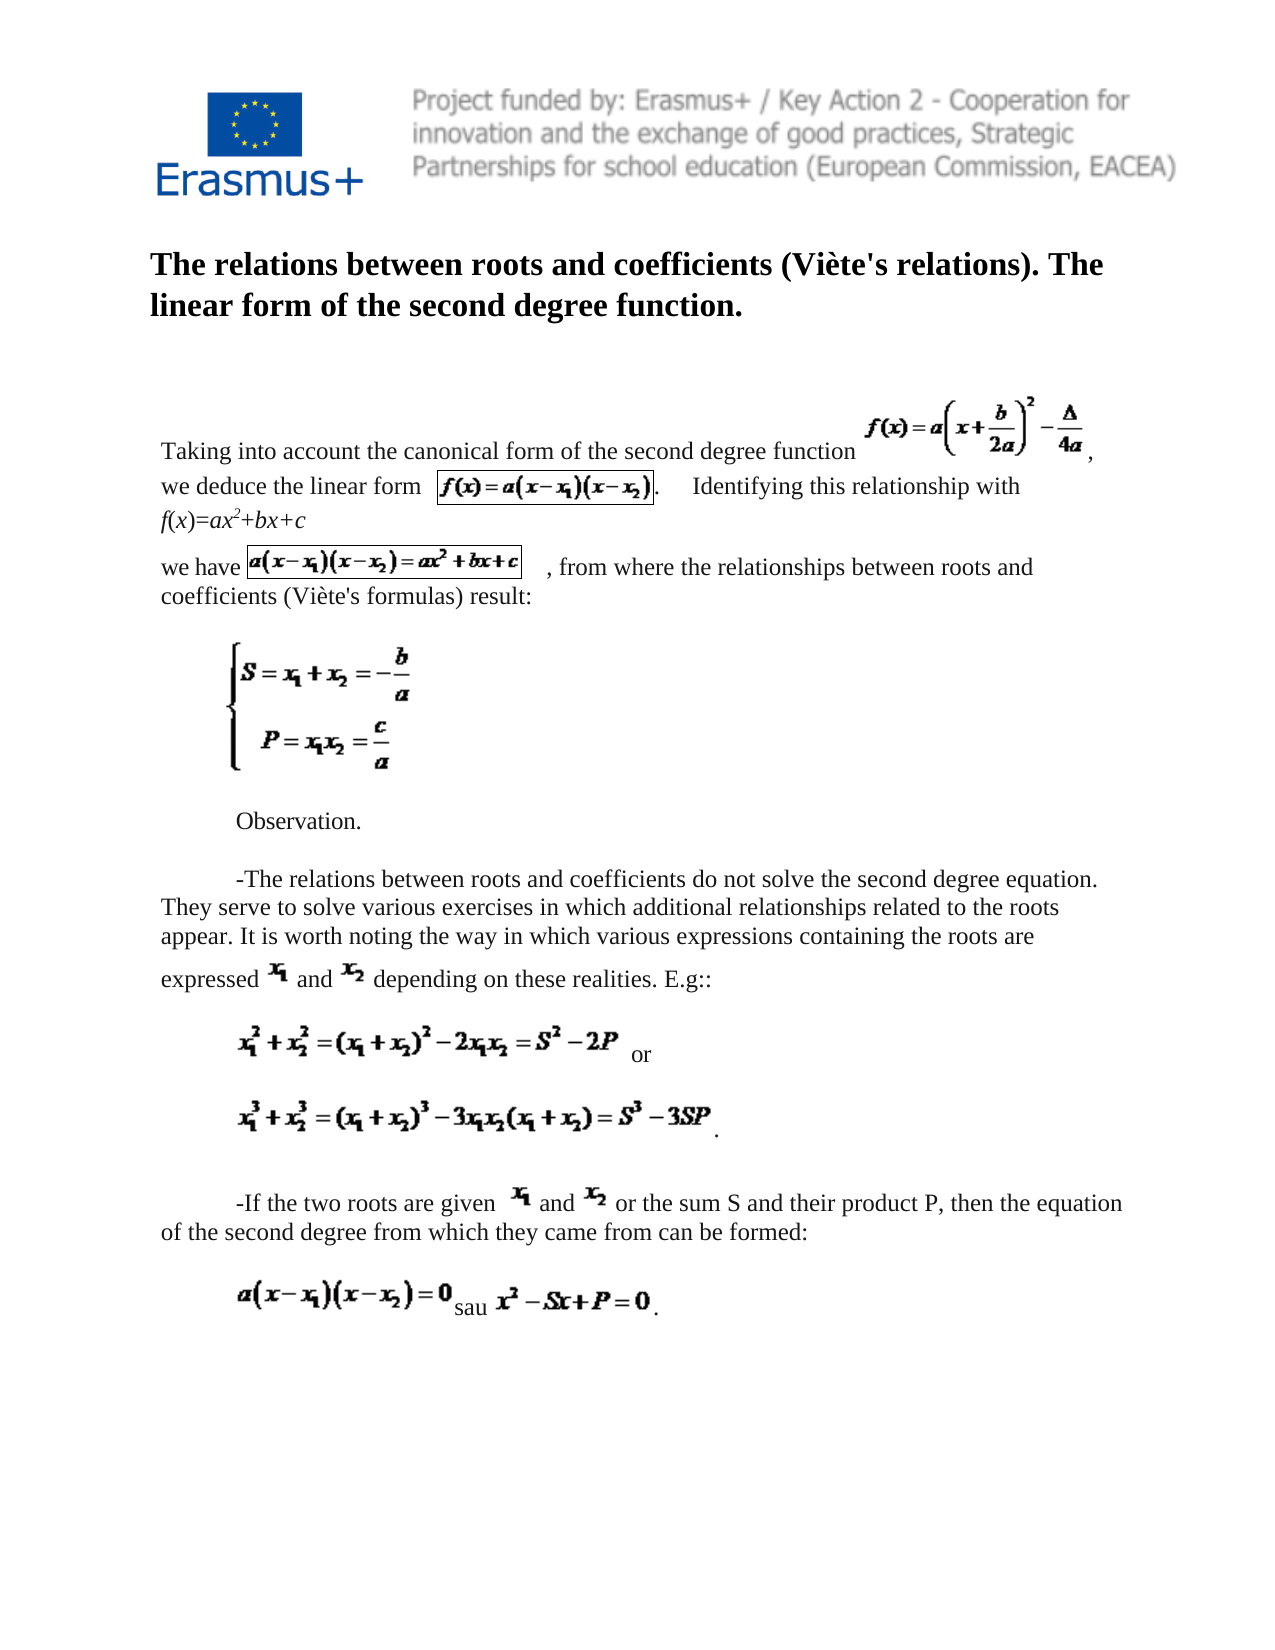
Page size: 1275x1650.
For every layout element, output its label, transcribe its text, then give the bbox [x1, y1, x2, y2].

picture [235, 1022, 620, 1063]
picture [508, 1174, 534, 1212]
picture [248, 546, 521, 552]
picture [265, 950, 291, 988]
picture [150, 75, 365, 198]
picture [493, 1281, 653, 1316]
text we have , from where the relationships between roots and coefficients (Viète's formulas) result: [161, 552, 1046, 610]
picture [581, 1174, 609, 1212]
text -The relations between roots and coefficients do not solve the second degree equation. They serve to solve various exercises in which additional relationships related to the roots appear. It is worth noting the way in which various expressions containing the roots are expressed and depending on these realities. E.g:: [161, 864, 1125, 993]
picture [338, 950, 367, 988]
subtitle The relations between roots and coefficients (Viète's relations). The linear form of the second degree function. [150, 244, 1125, 324]
text Taking into account the canonical form of the second degree function , we deduce the linear form . Identifying this relationship with f(x)=ax2+bx+c [161, 391, 1095, 534]
text -If the two roots are given and or the sum S and their product P, then the equation of the second degree from which they came from can be formed: [161, 1174, 1125, 1246]
picture [403, 76, 1182, 186]
picture [862, 391, 1088, 460]
picture [235, 1097, 714, 1138]
picture [235, 1275, 455, 1316]
picture [225, 639, 416, 777]
text Observation. [236, 806, 1125, 834]
